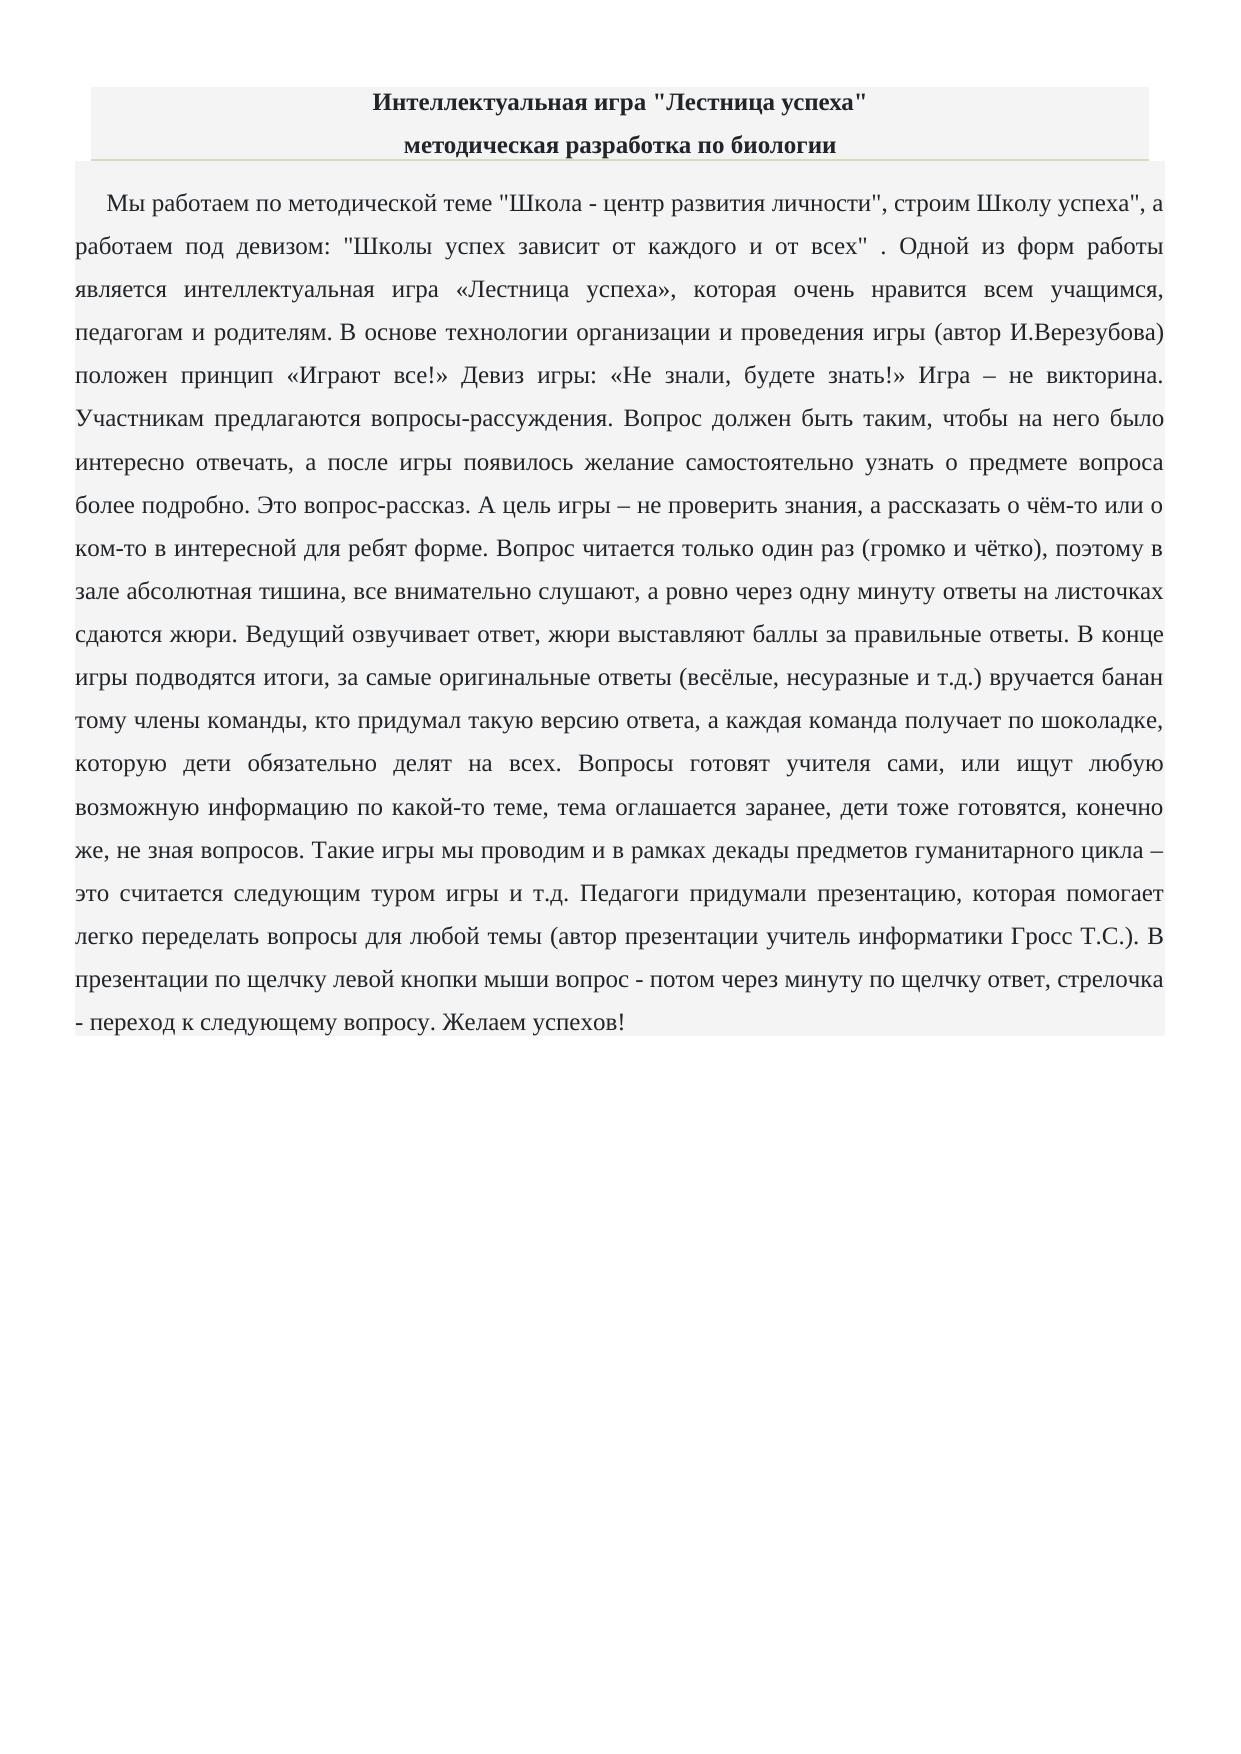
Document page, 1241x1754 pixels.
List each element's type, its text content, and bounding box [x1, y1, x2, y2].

text Интеллектуальная игра "Лестница успеха" методическая разработка по биологии [91, 87, 1149, 159]
text Мы работаем по методической теме "Школа - центр развития личности", строим Школу успеха", а работаем под девизом: "Школы успех зависит от каждого и от всех" . Одной из форм работы является интеллектуальная игра «Лестница успеха», которая очень нравится всем учащимся, педагогам и родителям. В основе технологии организации и проведения игры (автор И.Верезубова) положен принцип «Играют все!» Девиз игры: «Не знали, будете знать!» Игра – не викторина. Участникам предлагаются вопросы-рассуждения. Вопрос должен быть таким, чтобы на него было интересно отвечать, а после игры появилось желание самостоятельно узнать о предмете вопроса более подробно. Это вопрос-рассказ. А цель игры – не проверить знания, а рассказать о чём-то или о ком-то в интересной для ребят форме. Вопрос читается только один раз (громко и чётко), поэтому в зале абсолютная тишина, все внимательно слушают, а ровно через одну минуту ответы на листочках сдаются жюри. Ведущий озвучивает ответ, жюри выставляют баллы за правильные ответы. В конце игры подводятся итоги, за самые оригинальные ответы (весёлые, несуразные и т.д.) вручается банан тому члены команды, кто придумал такую версию ответа, а каждая команда получает по шоколадке, которую дети обязательно делят на всех. Вопросы готовят учителя сами, или ищут любую возможную информацию по какой-то теме, тема оглашается заранее, дети тоже готовятся, конечно же, не зная вопросов. Такие игры мы проводим и в рамках декады предметов гуманитарного цикла – это считается следующим туром игры и т.д. Педагоги придумали презентацию, которая помогает легко переделать вопросы для любой темы (автор презентации учитель информатики Гросс Т.С.). В презентации по щелчку левой кнопки мыши вопрос - потом через минуту по щелчку ответ, стрелочка - переход к следующему вопросу. Желаем успехов! [75, 188, 1165, 1036]
